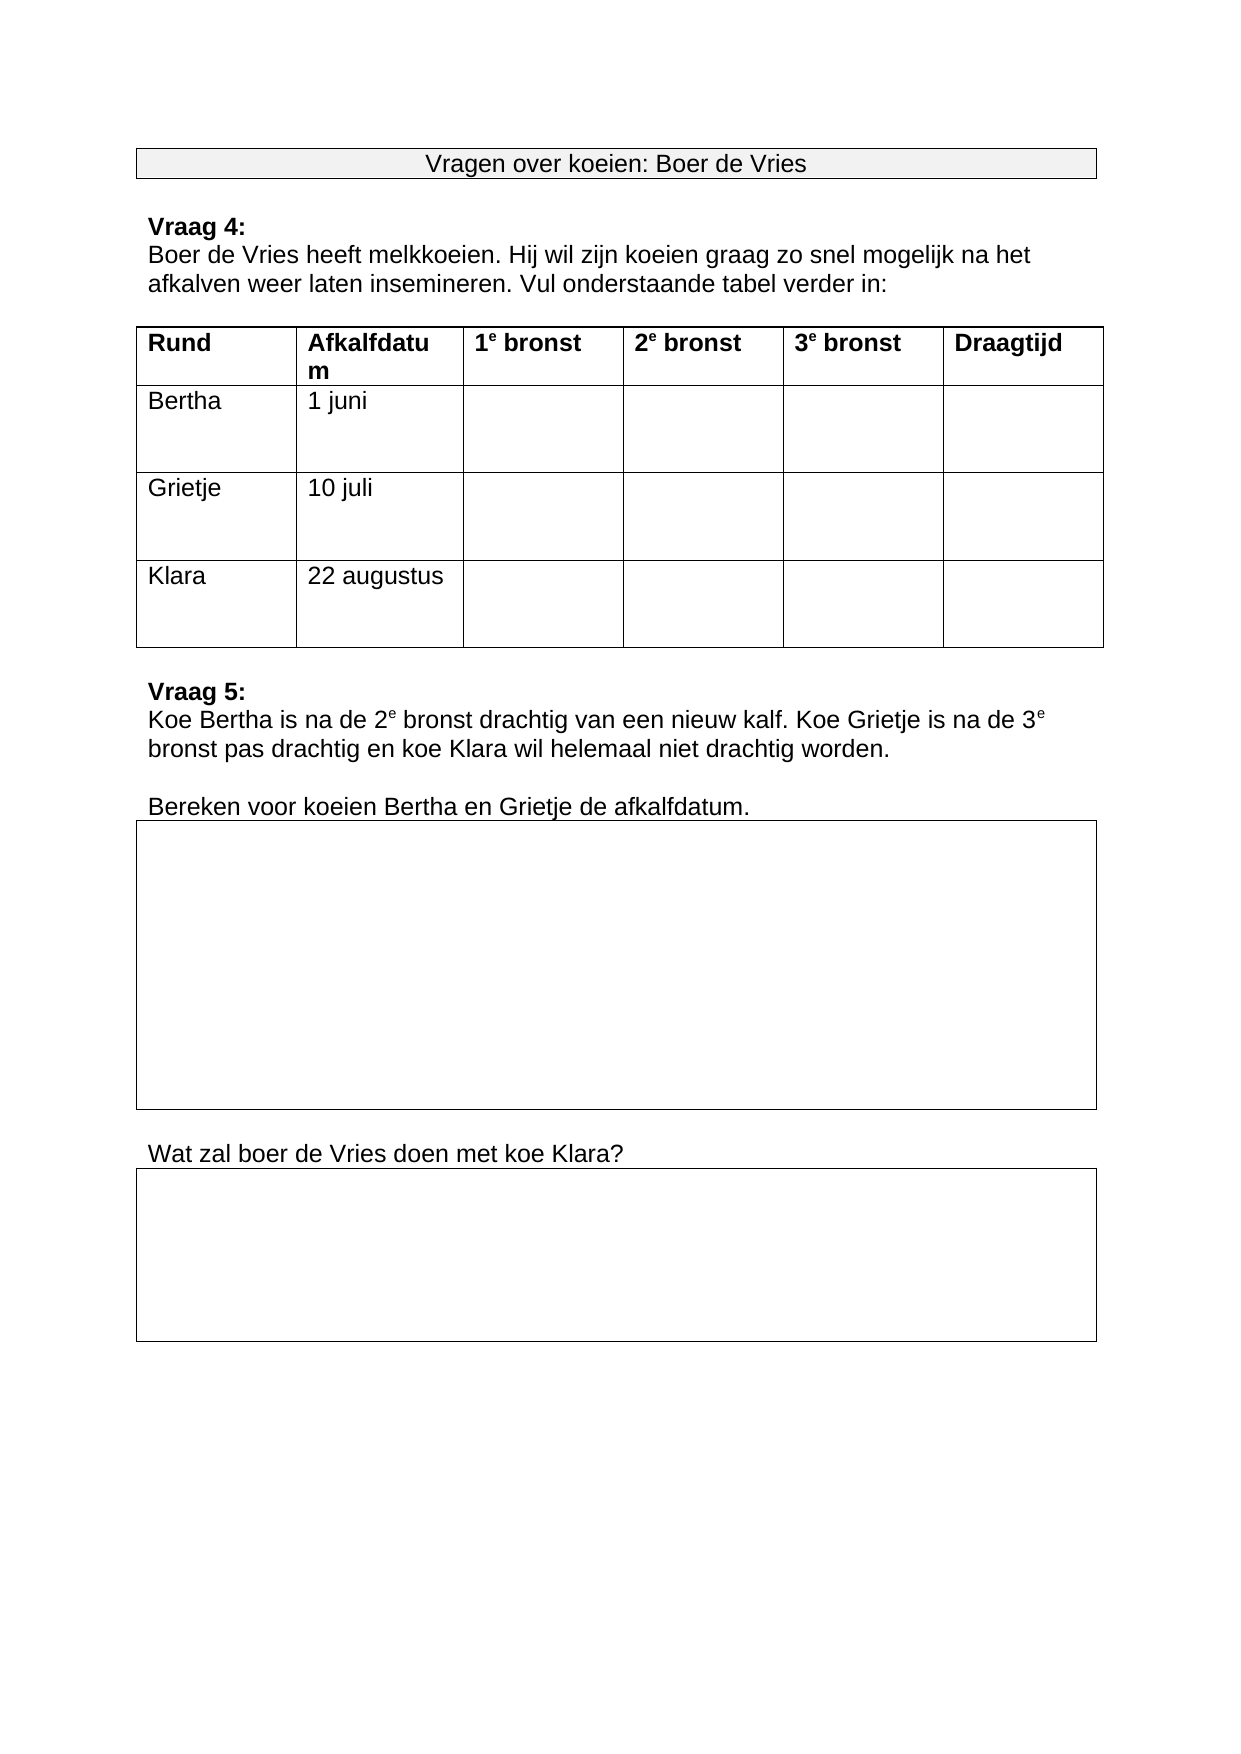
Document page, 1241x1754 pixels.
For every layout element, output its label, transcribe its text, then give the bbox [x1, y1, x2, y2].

table_header 2e bronst [624, 328, 783, 385]
table_cell Vragen over koeien: Boer de Vries [137, 149, 1096, 177]
table_cell [944, 386, 1103, 472]
table_header Afkalfdatum [297, 328, 463, 385]
table_cell [624, 386, 783, 472]
table_cell [624, 561, 783, 647]
table_cell Grietje [137, 473, 296, 559]
table_cell [784, 473, 943, 559]
table_header 3e bronst [784, 328, 943, 385]
table_header [137, 1169, 1096, 1341]
table_cell 1 juni [297, 386, 463, 472]
text Vraag 5: [148, 677, 1093, 705]
text Vraag 4: [148, 211, 1093, 240]
table_header Draagtijd [944, 328, 1103, 385]
table_cell [944, 473, 1103, 559]
table_header 1e bronst [464, 328, 623, 385]
text Wat zal boer de Vries doen met koe Klara? [148, 1139, 1093, 1167]
table_header Rund [137, 328, 296, 385]
table_cell [784, 561, 943, 647]
table_cell Klara [137, 561, 296, 647]
table_cell [464, 561, 623, 647]
table_cell [784, 386, 943, 472]
text Bereken voor koeien Bertha en Grietje de afkalfdatum. [148, 792, 1093, 820]
text Koe Bertha is na de 2e bronst drachtig van een nieuw kalf. Koe Grietje is na de 3e bronst pas drachtig en koe Klara wil helemaal niet drachtig worden. [148, 705, 1093, 763]
table_header [137, 821, 1096, 1109]
table_cell [464, 386, 623, 472]
text Boer de Vries heeft melkkoeien. Hij wil zijn koeien graag zo snel mogelijk na het afkalven weer laten insemineren. Vul onderstaande tabel verder in: [148, 240, 1093, 298]
table_cell 10 juli [297, 473, 463, 559]
table_cell 22 augustus [297, 561, 463, 647]
table_cell [624, 473, 783, 559]
table_cell Bertha [137, 386, 296, 472]
table_cell [944, 561, 1103, 647]
table_cell [464, 473, 623, 559]
